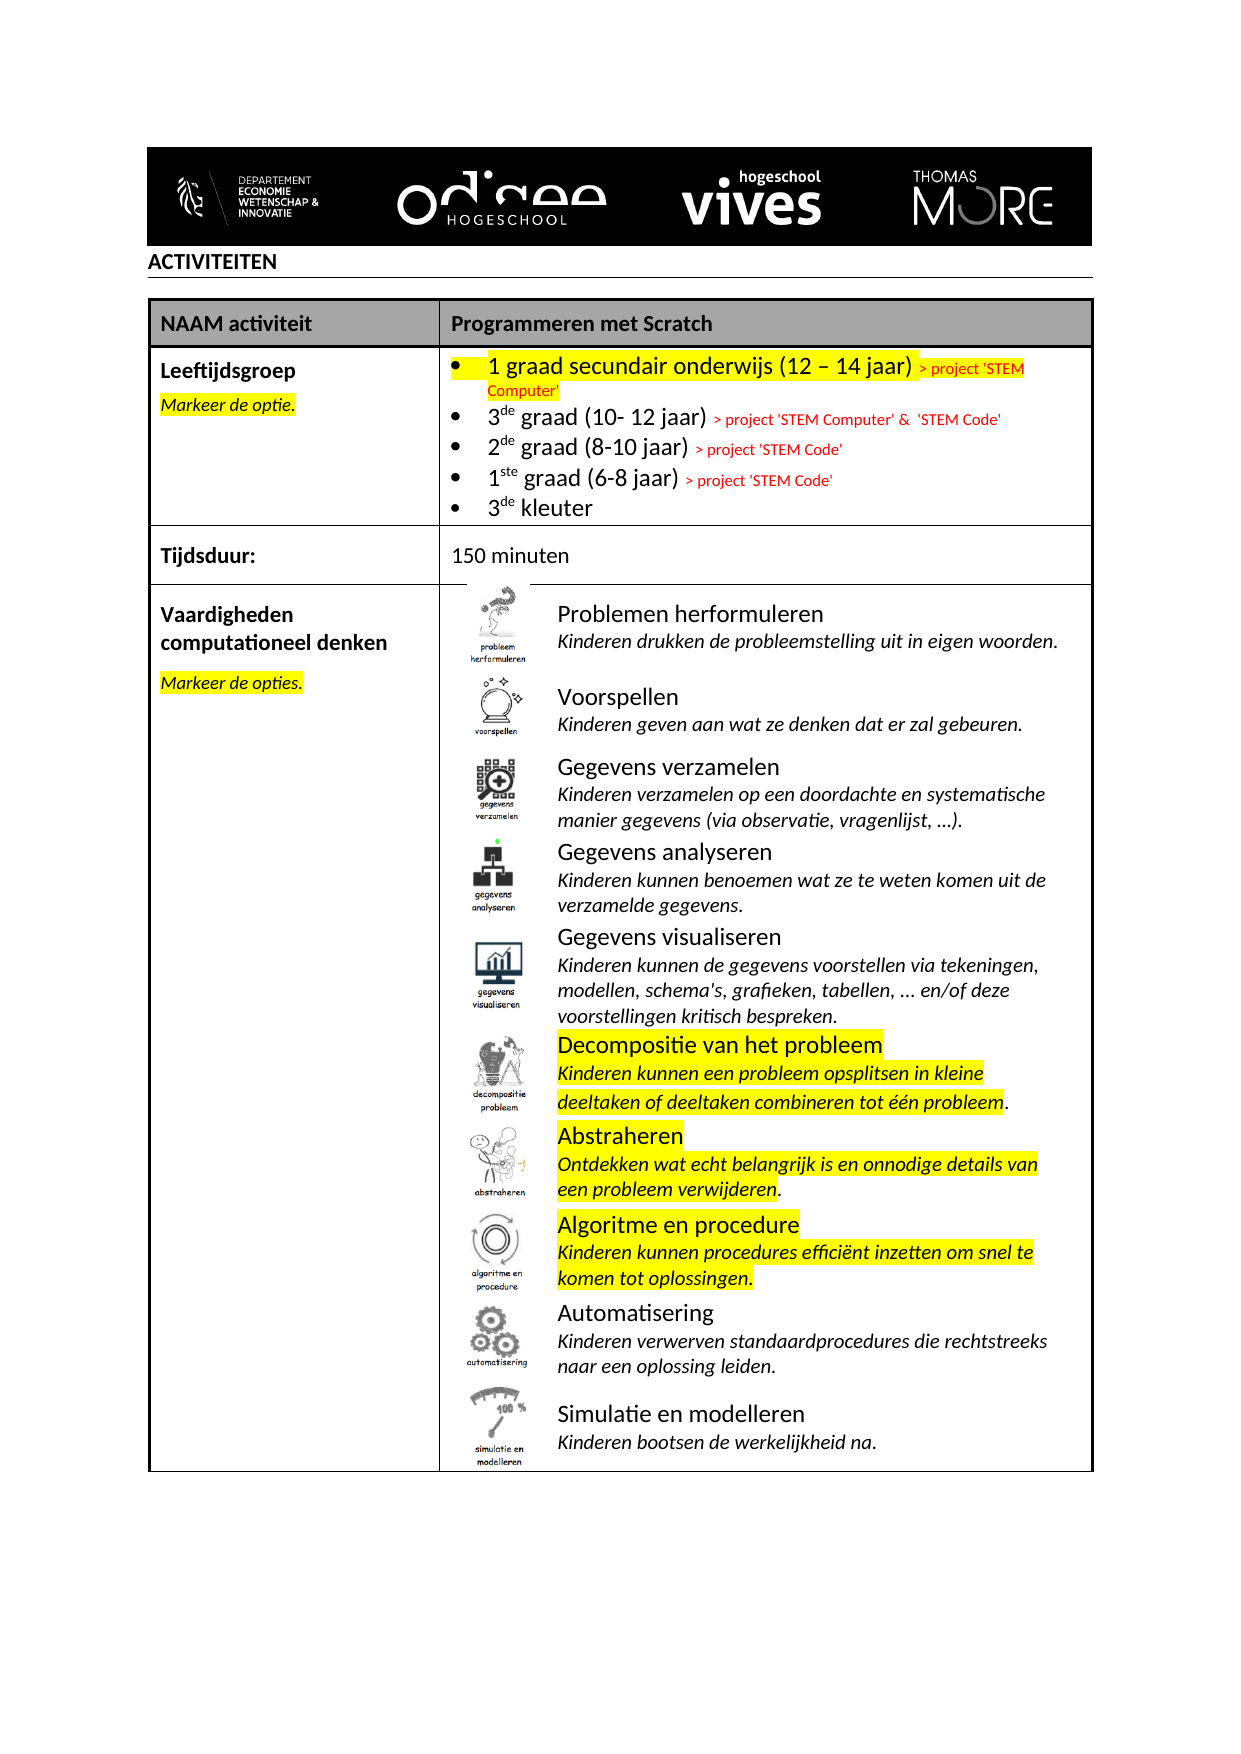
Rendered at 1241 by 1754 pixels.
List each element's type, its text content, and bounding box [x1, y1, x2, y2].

picture [147, 147, 1092, 246]
table_cell Tijdsduur: [151, 526, 439, 584]
table_cell Leeftijdsgroep Markeer de optie. [151, 348, 439, 525]
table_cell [151, 585, 439, 1471]
table_header NAAM activiteit [151, 301, 439, 345]
table_cell 1 graad secundair onderwijs (12 – 14 jaar) > project 'STEM Computer' 3de graad (10- 12 jaar) > project 'STEM Computer' & 'STEM Code' 2de graad (8-10 jaar) > project 'STEM Code' 1ste graad (6-8 jaar) > project 'STEM Code' 3de kleuter [440, 348, 1091, 525]
table_cell 150 minuten [440, 526, 1091, 584]
table_cell [440, 585, 1091, 1471]
picture [464, 584, 532, 922]
table_header Programmeren met Scratch [440, 301, 1091, 345]
picture [464, 930, 532, 1019]
picture [464, 1028, 532, 1471]
